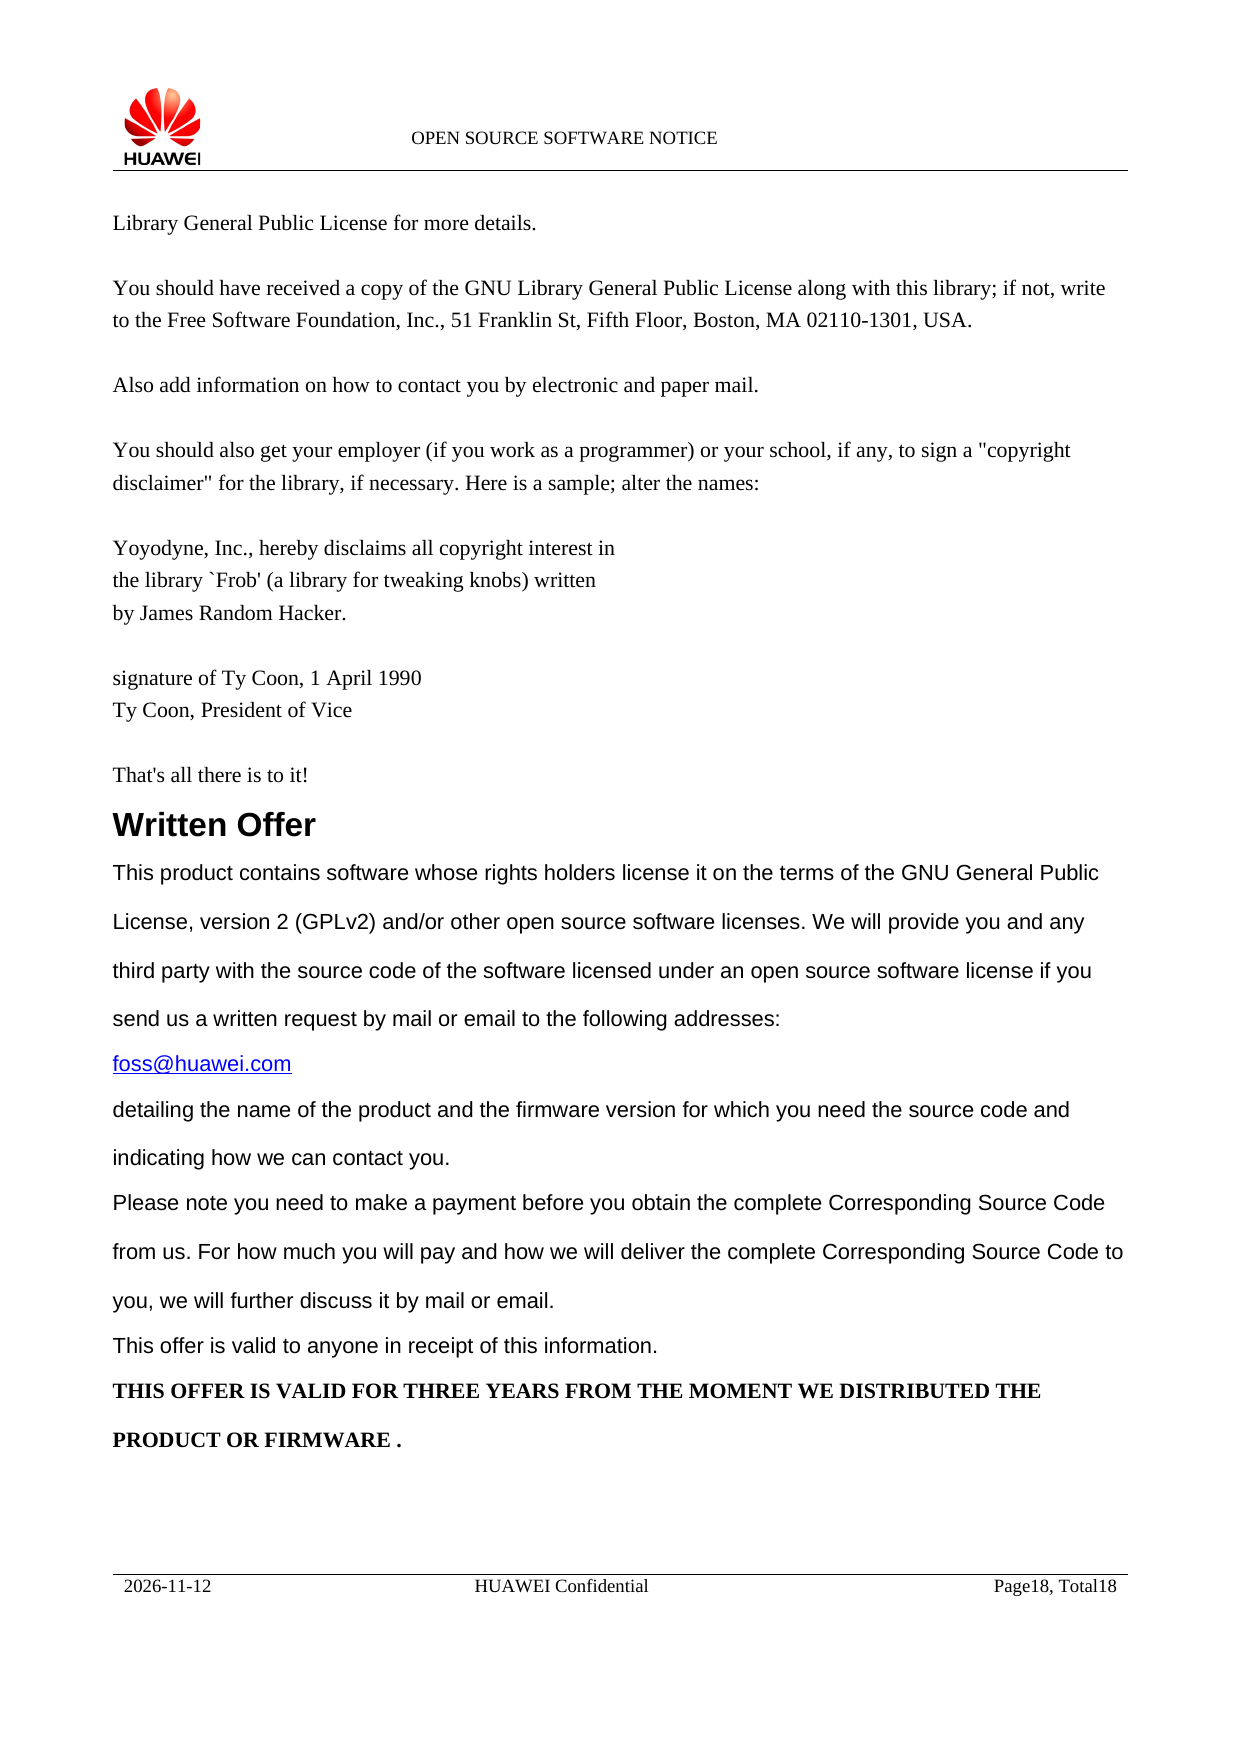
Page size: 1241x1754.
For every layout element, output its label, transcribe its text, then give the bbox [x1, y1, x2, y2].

text This offer is valid to anyone in receipt of this information. [112, 1329, 1128, 1362]
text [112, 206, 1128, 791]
text This offer is valid for three years from the moment we distributed the product or firmware . [112, 1374, 1128, 1456]
text detailing the name of the product and the firmware version for which you need the source code and indicating how we can contact you. [112, 1093, 1128, 1174]
text Please note you need to make a payment before you obtain the complete Corresponding Source Code from us. For how much you will pay and how we will deliver the complete Corresponding Source Code to you, we will further discuss it by mail or email. [112, 1187, 1128, 1317]
text This product contains software whose rights holders license it on the terms of the GNU General Public License, version 2 (GPLv2) and/or other open source software licenses. We will provide you and any third party with the source code of the software licensed under an open source software license if you send us a written request by mail or email to the following addresses: [112, 856, 1128, 1035]
text Written Offer [112, 791, 1128, 856]
text foss@huawei.com [112, 1048, 1128, 1080]
picture [124, 88, 201, 165]
